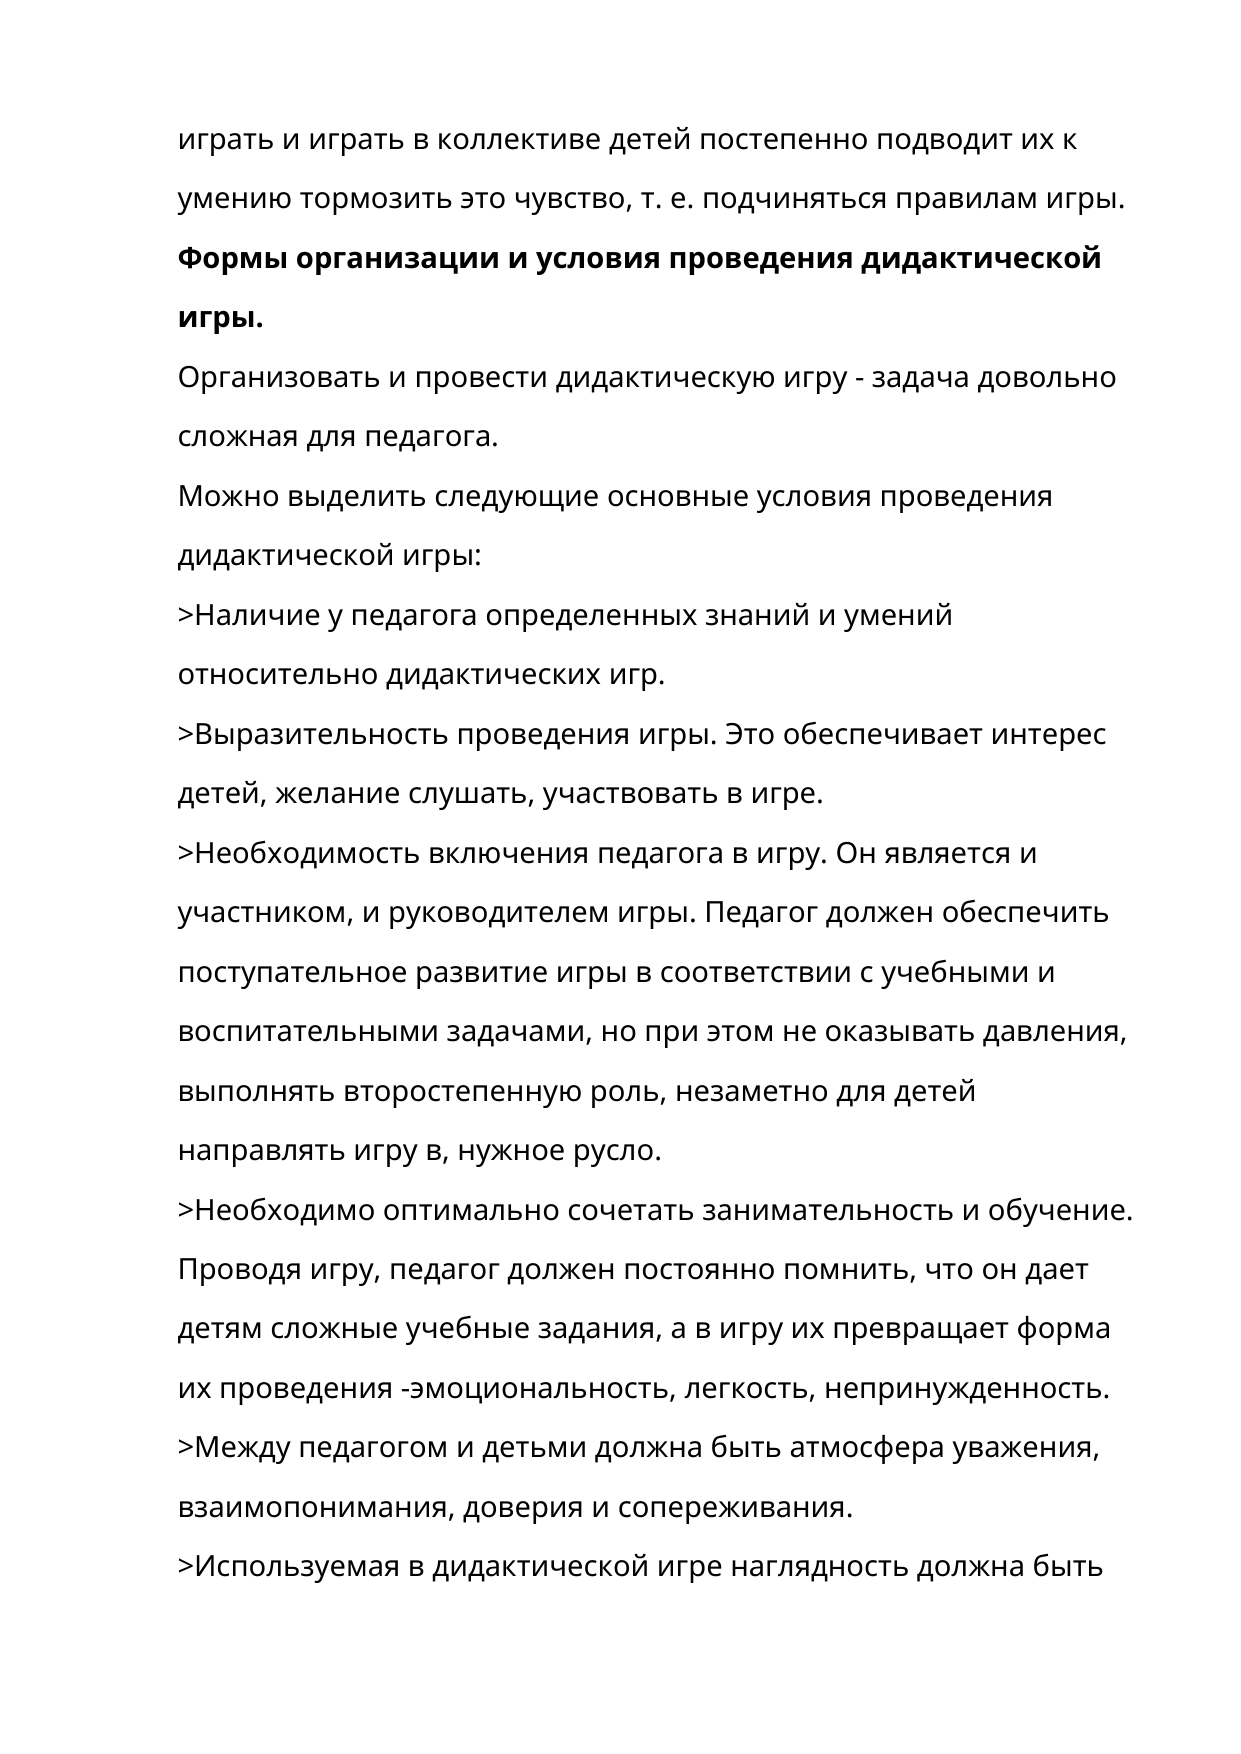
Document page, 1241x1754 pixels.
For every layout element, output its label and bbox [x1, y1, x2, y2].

text [177, 118, 1152, 1585]
